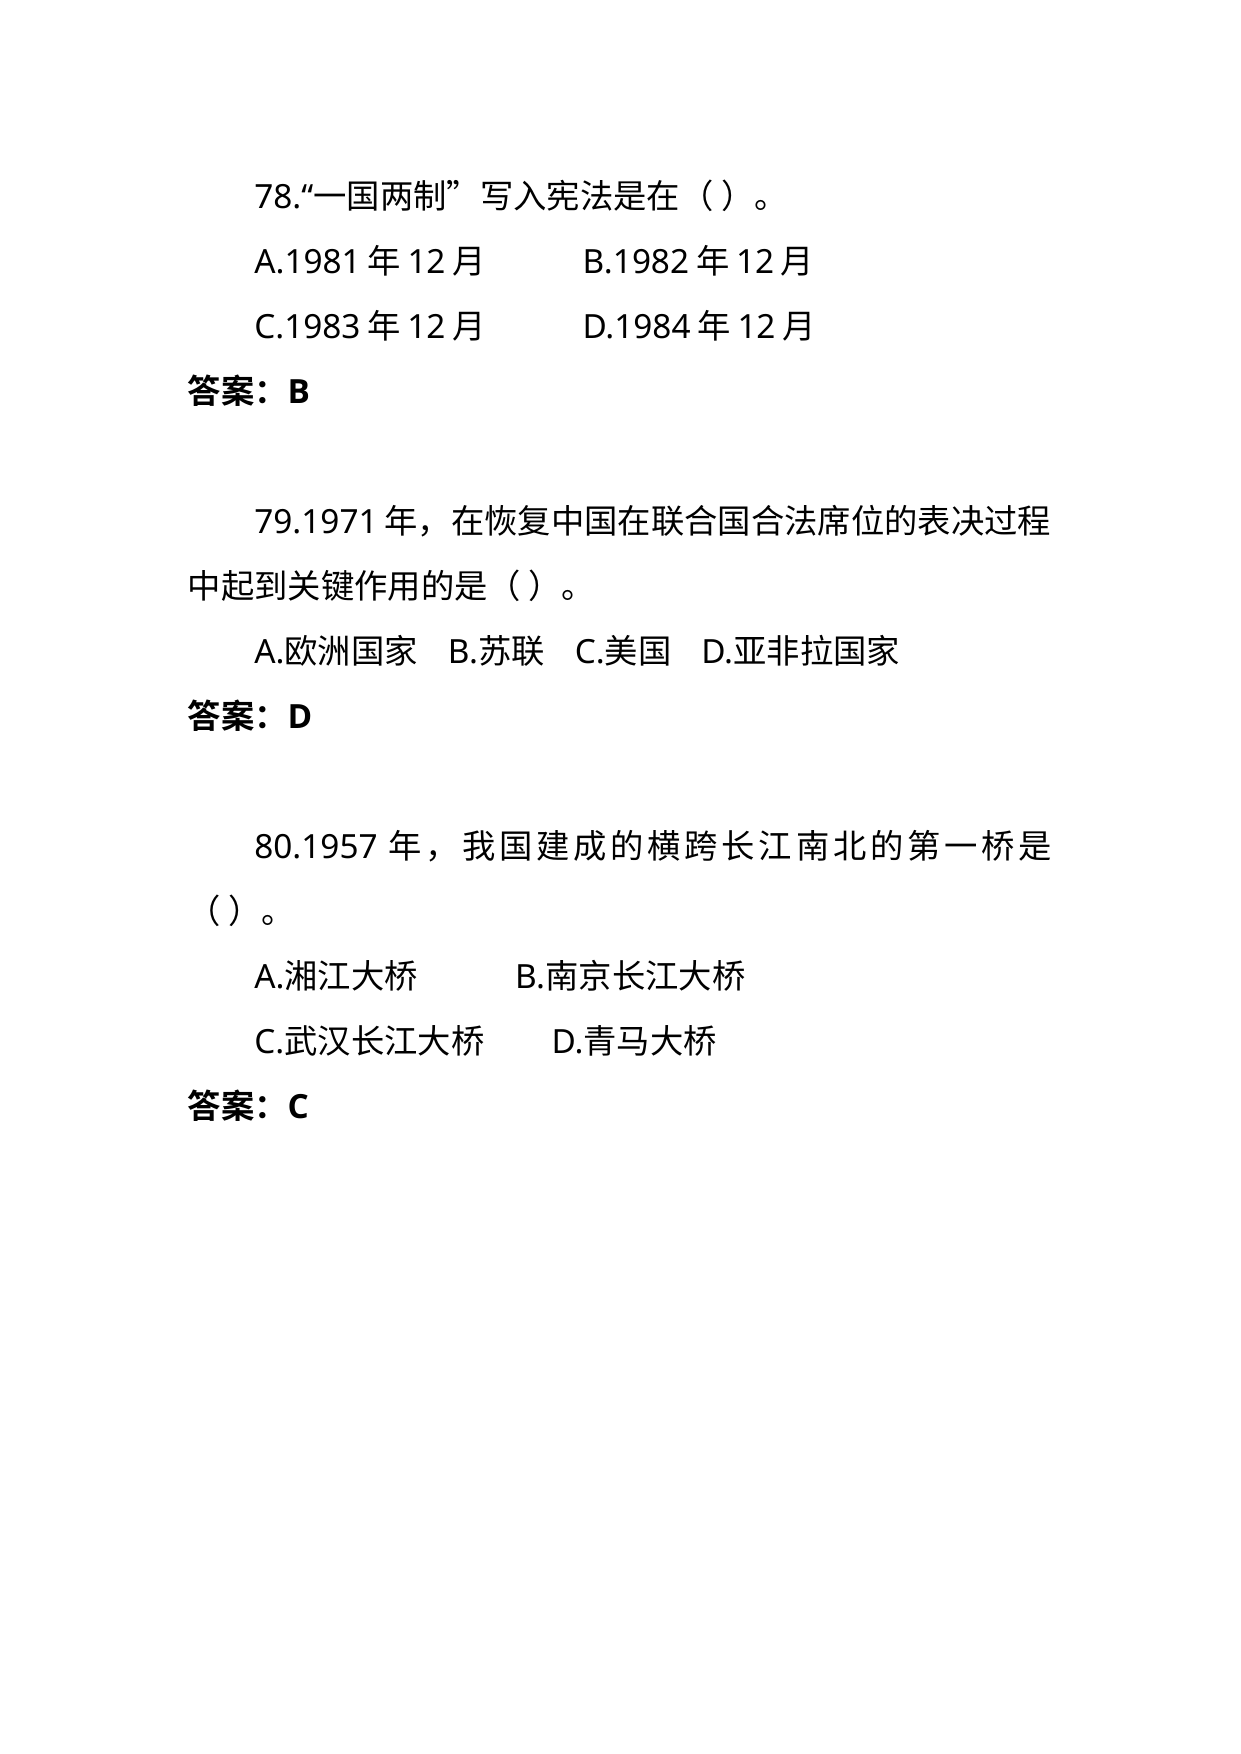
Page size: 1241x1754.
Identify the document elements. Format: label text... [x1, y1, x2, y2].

text 答案：D [187, 682, 1053, 747]
text 78.“一国两制”写入宪法是在（ ）。 [187, 162, 1053, 227]
text A.1981年12月 B.1982年12月 [187, 227, 1053, 292]
text C.武汉长江大桥 D.青马大桥 [187, 1007, 1053, 1072]
text A.欧洲国家 B.苏联 C.美国 D.亚非拉国家 [187, 617, 1053, 682]
text 答案：B [187, 357, 1053, 422]
text 79.1971年，在恢复中国在联合国合法席位的表决过程中起到关键作用的是（ ）。 [187, 487, 1053, 617]
text C.1983年12月 D.1984年12月 [187, 292, 1053, 357]
text 答案：C [187, 1072, 1053, 1137]
text 80.1957年，我国建成的横跨长江南北的第一桥是（ ）。 [187, 812, 1053, 942]
text A.湘江大桥 B.南京长江大桥 [187, 942, 1053, 1007]
